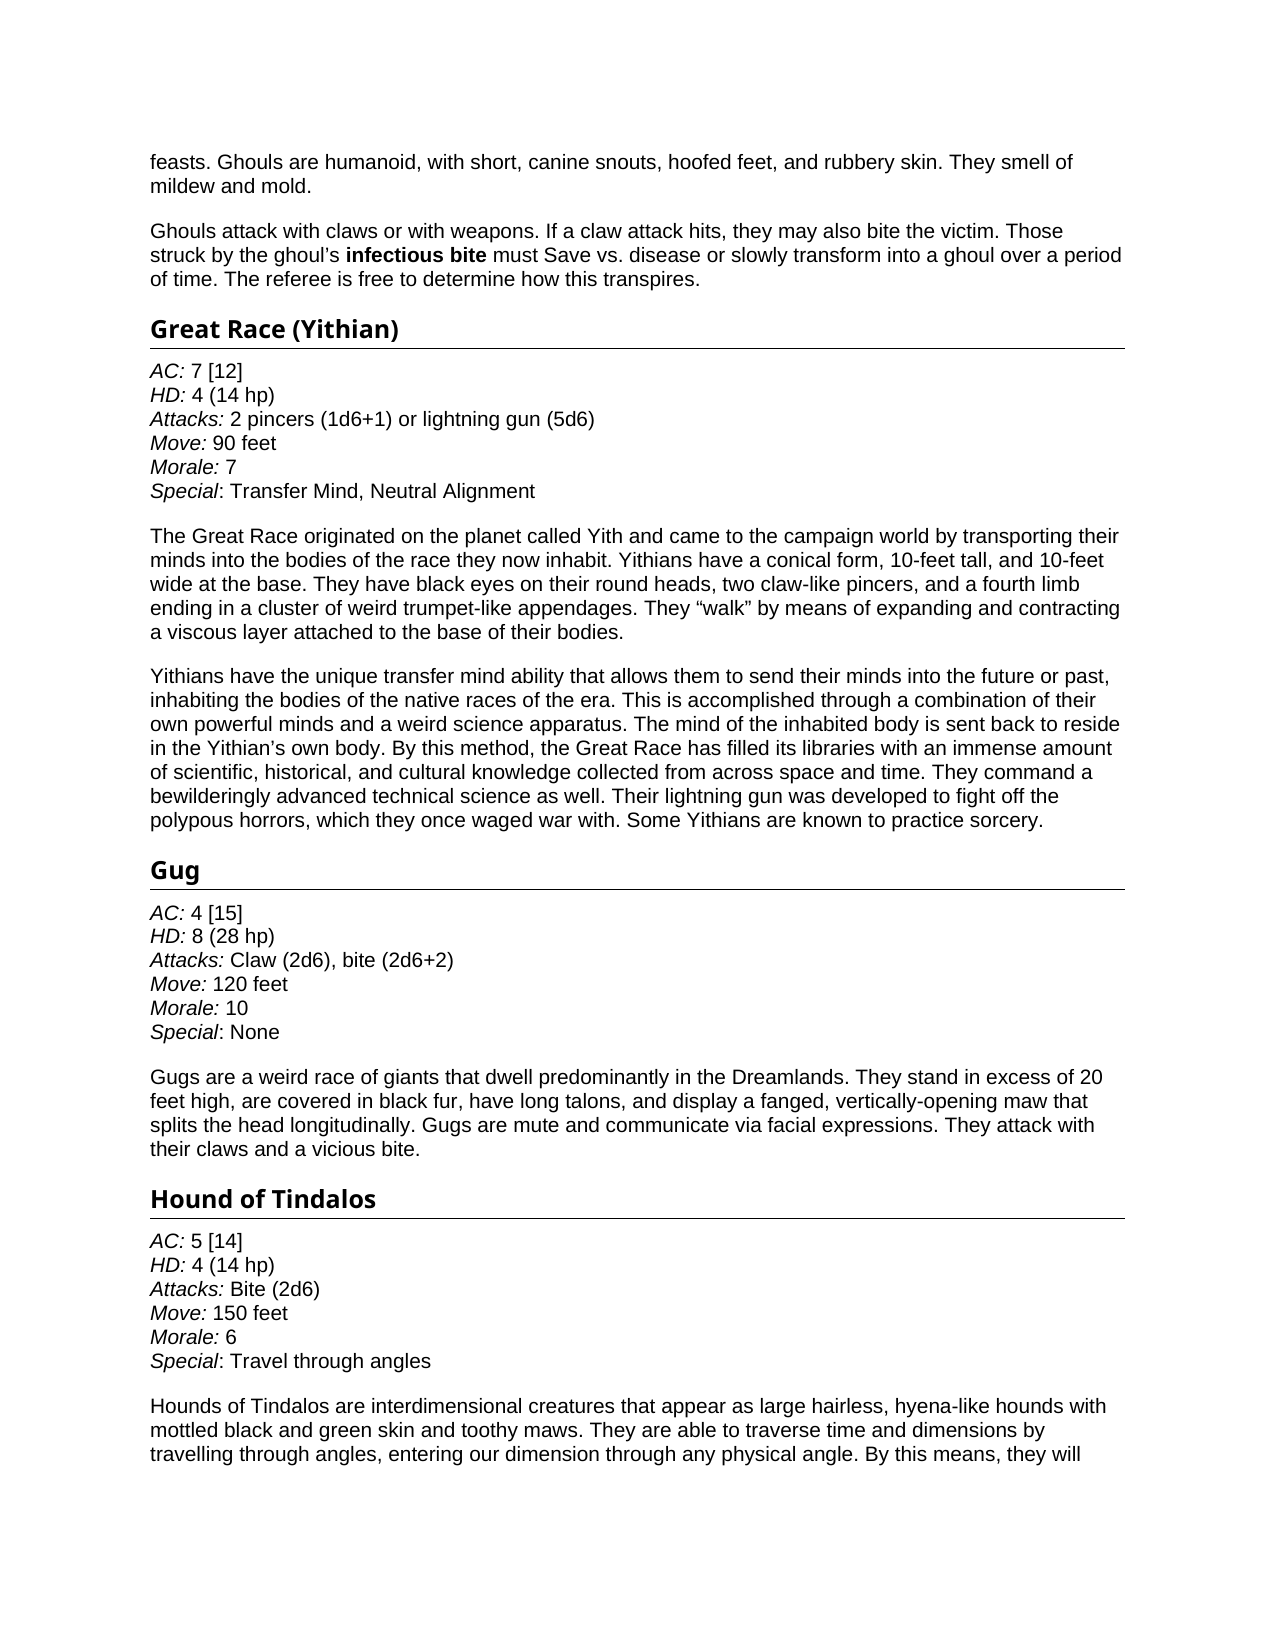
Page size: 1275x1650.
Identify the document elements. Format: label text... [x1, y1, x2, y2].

text Special: Travel through angles [150, 1349, 1125, 1373]
subtitle Great Race (Yithian) [150, 311, 1125, 348]
text Special: Transfer Mind, Neutral Alignment [150, 479, 1125, 503]
text AC: 7 [12] [150, 359, 1125, 383]
text Special: None [150, 1020, 1125, 1044]
text Morale: 10 [150, 996, 1125, 1020]
text AC: 5 [14] [150, 1229, 1125, 1253]
text Attacks: 2 pincers (1d6+1) or lightning gun (5d6) [150, 407, 1125, 431]
subtitle Gug [150, 853, 1125, 889]
text The Great Race originated on the planet called Yith and came to the campaign world by transporting their minds into the bodies of the race they now inhabit. Yithians have a conical form, 10-feet tall, and 10-feet wide at the base. They have black eyes on their round heads, two claw-like pincers, and a fourth limb ending in a cluster of weird trumpet-like appendages. They “walk” by means of expanding and contracting a viscous layer attached to the base of their bodies. [150, 524, 1125, 643]
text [150, 1394, 1125, 1466]
text Attacks: Bite (2d6) [150, 1277, 1125, 1301]
text Move: 90 feet [150, 431, 1125, 455]
text Attacks: Claw (2d6), bite (2d6+2) [150, 948, 1125, 972]
text AC: 4 [15] [150, 900, 1125, 924]
text HD: 4 (14 hp) [150, 383, 1125, 407]
text Yithians have the unique transfer mind ability that allows them to send their minds into the future or past, inhabiting the bodies of the native races of the era. This is accomplished through a combination of their own powerful minds and a weird science apparatus. The mind of the inhabited body is sent back to reside in the Yithian’s own body. By this method, the Great Race has filled its libraries with an immense amount of scientific, historical, and cultural knowledge collected from across space and time. They command a bewilderingly advanced technical science as well. Their lightning gun was developed to fight off the polypous horrors, which they once waged war with. Some Yithians are known to practice sorcery. [150, 664, 1125, 832]
text HD: 4 (14 hp) [150, 1253, 1125, 1277]
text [150, 150, 1125, 198]
text Move: 120 feet [150, 972, 1125, 996]
subtitle Hound of Tindalos [150, 1182, 1125, 1218]
text Morale: 6 [150, 1325, 1125, 1349]
text Gugs are a weird race of giants that dwell predominantly in the Dreamlands. They stand in excess of 20 feet high, are covered in black fur, have long talons, and display a fanged, vertically-opening maw that splits the head longitudinally. Gugs are mute and communicate via facial expressions. They attack with their claws and a vicious bite. [150, 1065, 1125, 1161]
text Ghouls attack with claws or with weapons. If a claw attack hits, they may also bite the victim. Those struck by the ghoul’s infectious bite must Save vs. disease or slowly transform into a ghoul over a period of time. The referee is free to determine how this transpires. [150, 219, 1125, 291]
text HD: 8 (28 hp) [150, 924, 1125, 948]
text Morale: 7 [150, 455, 1125, 479]
text Move: 150 feet [150, 1301, 1125, 1325]
